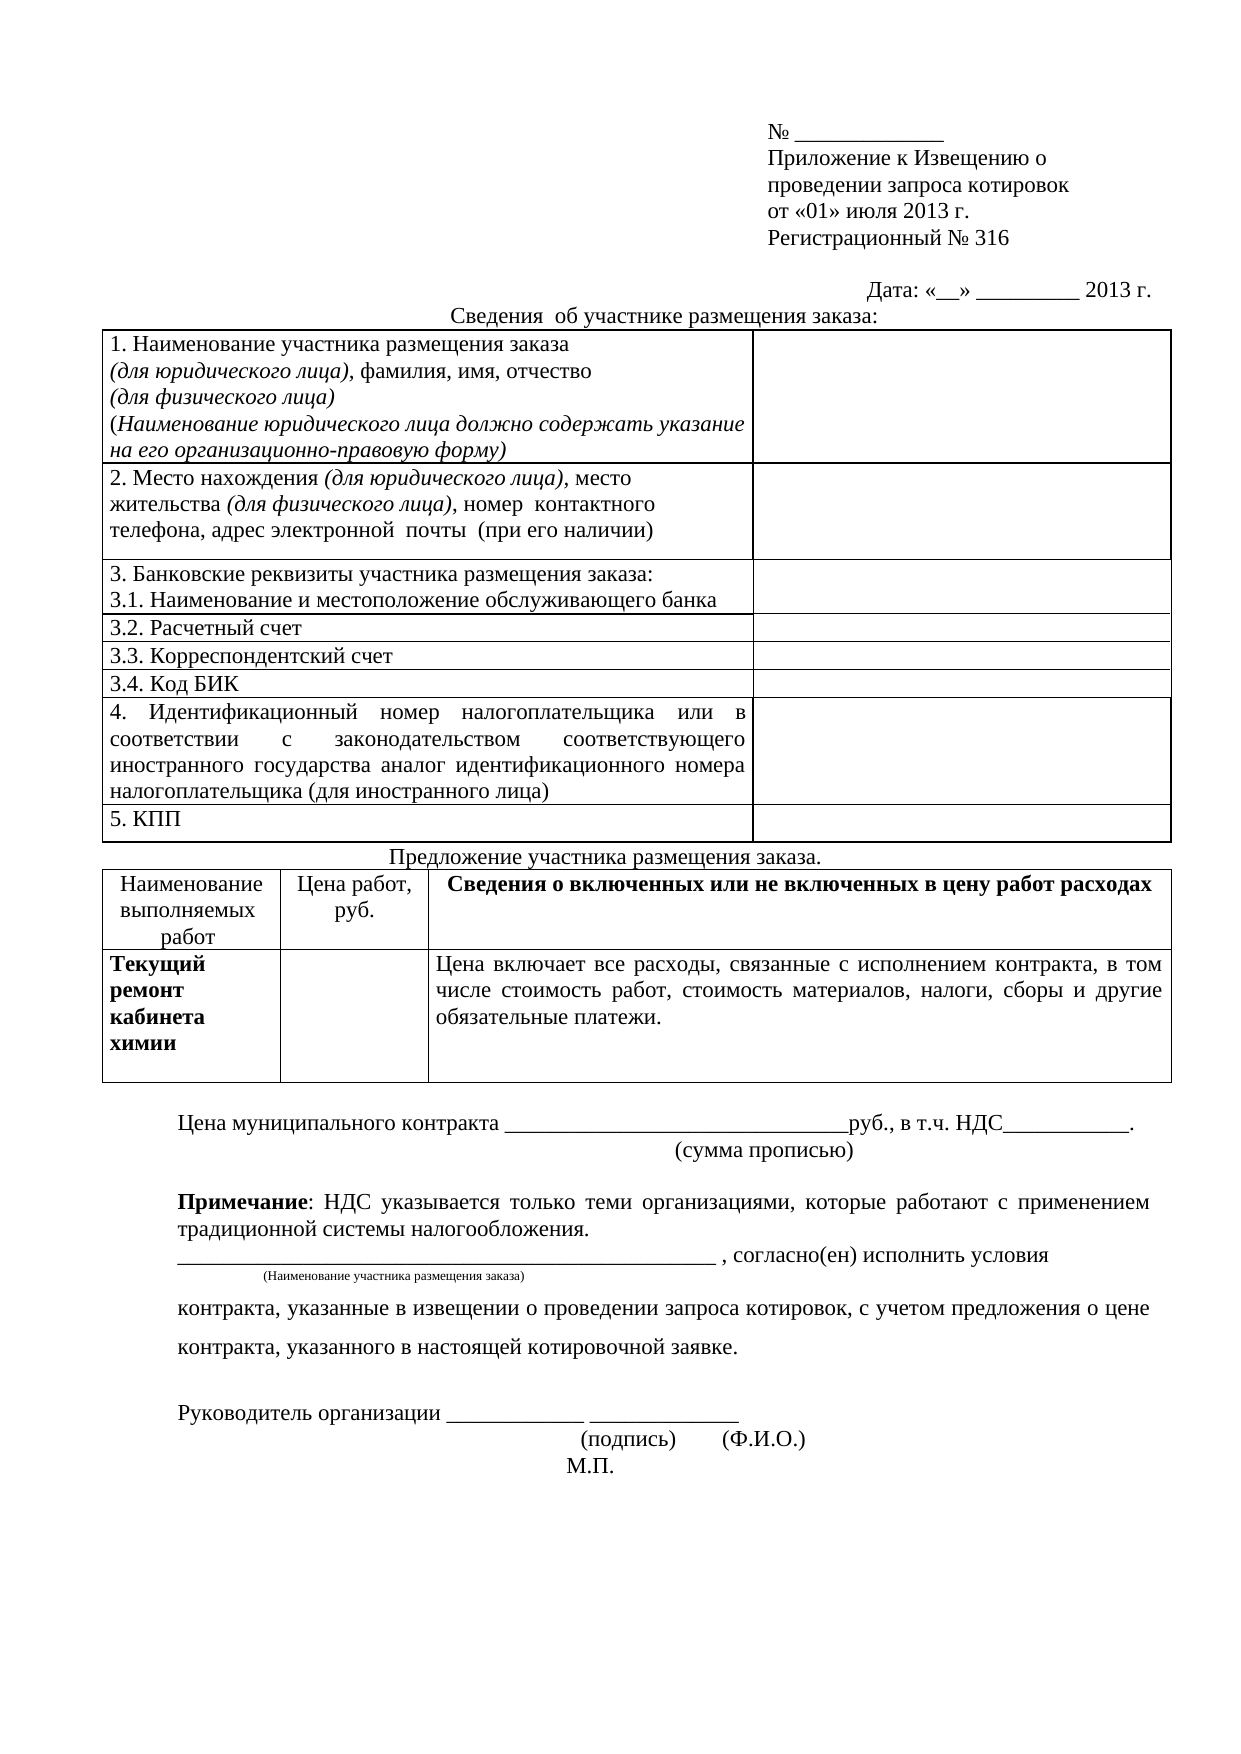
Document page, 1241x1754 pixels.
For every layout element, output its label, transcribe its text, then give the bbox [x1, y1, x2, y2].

table_cell 3.3. Корреспондентский счет [103, 642, 753, 669]
text Приложение к Извещению о [767, 144, 1152, 171]
table_cell [754, 641, 1171, 669]
table_cell 3. Банковские реквизиты участника размещения заказа: 3.1. Наименование и местоположение обслуживающего банка [103, 560, 753, 613]
table_cell Текущий ремонт кабинета химии [103, 950, 280, 1082]
text М.П. [177, 1452, 1152, 1478]
text Примечание: НДС указывается только теми организациями, которые работают с применением традиционной системы налогообложения. [177, 1188, 1152, 1241]
table_cell [754, 560, 1171, 613]
table_cell [754, 805, 1170, 841]
text Цена муниципального контракта ______________________________руб., в т.ч. НДС___________. [177, 1109, 1152, 1136]
table_header Цена работ, руб. [281, 870, 428, 949]
table_cell [754, 698, 1170, 804]
text Регистрационный № 316 [767, 223, 1152, 250]
text (сумма прописью) [177, 1136, 1152, 1162]
table_cell 3.2. Расчетный счет [103, 615, 753, 641]
text (подпись) (Ф.И.О.) [177, 1426, 1152, 1452]
text (Наименование участника размещения заказа) [177, 1267, 1152, 1294]
table_cell 2. Место нахождения (для юридического лица), место жительства (для физического лица), номер контактного телефона, адрес электронной почты (при его наличии) [103, 464, 752, 559]
text Предложение участника размещения заказа. [177, 843, 1152, 869]
table_header [754, 331, 1170, 462]
table_cell 4. Идентификационный номер налогоплательщика или в соответствии с законодательством соответствующего иностранного государства аналог идентификационного номера налогоплательщика (для иностранного лица) [103, 698, 752, 804]
text контракта, указанные в извещении о проведении запроса котировок, с учетом предложения о цене контракта, указанного в настоящей котировочной заявке. [177, 1294, 1152, 1360]
text Дата: «__» _________ 2013 г. [177, 276, 1152, 303]
text Сведения об участнике размещения заказа: [177, 303, 1152, 329]
table_cell [281, 950, 428, 1082]
text _______________________________________________ , согласно(ен) исполнить условия [177, 1241, 1152, 1267]
table_cell [754, 613, 1171, 641]
text от «01» июля 2013 г. [767, 197, 1152, 223]
table_cell [754, 464, 1170, 559]
table_cell 5. КПП [103, 805, 752, 841]
table_header Наименование выполняемых работ [103, 870, 280, 949]
text Руководитель организации ____________ _____________ [177, 1399, 1152, 1426]
table_header 1. Наименование участника размещения заказа (для юридического лица), фамилия, имя, отчество (для физического лица) (Наименование юридического лица должно содержать указание на его организационно-правовую форму) [103, 331, 752, 462]
text проведении запроса котировок [767, 171, 1152, 197]
table_cell Цена включает все расходы, связанные с исполнением контракта, в том числе стоимость работ, стоимость материалов, налоги, сборы и другие обязательные платежи. [429, 950, 1171, 1082]
table_cell 3.4. Код БИК [103, 670, 753, 697]
table_header Сведения о включенных или не включенных в цену работ расходах [429, 870, 1171, 949]
text № _____________ [767, 118, 1152, 144]
table_cell [754, 669, 1171, 697]
